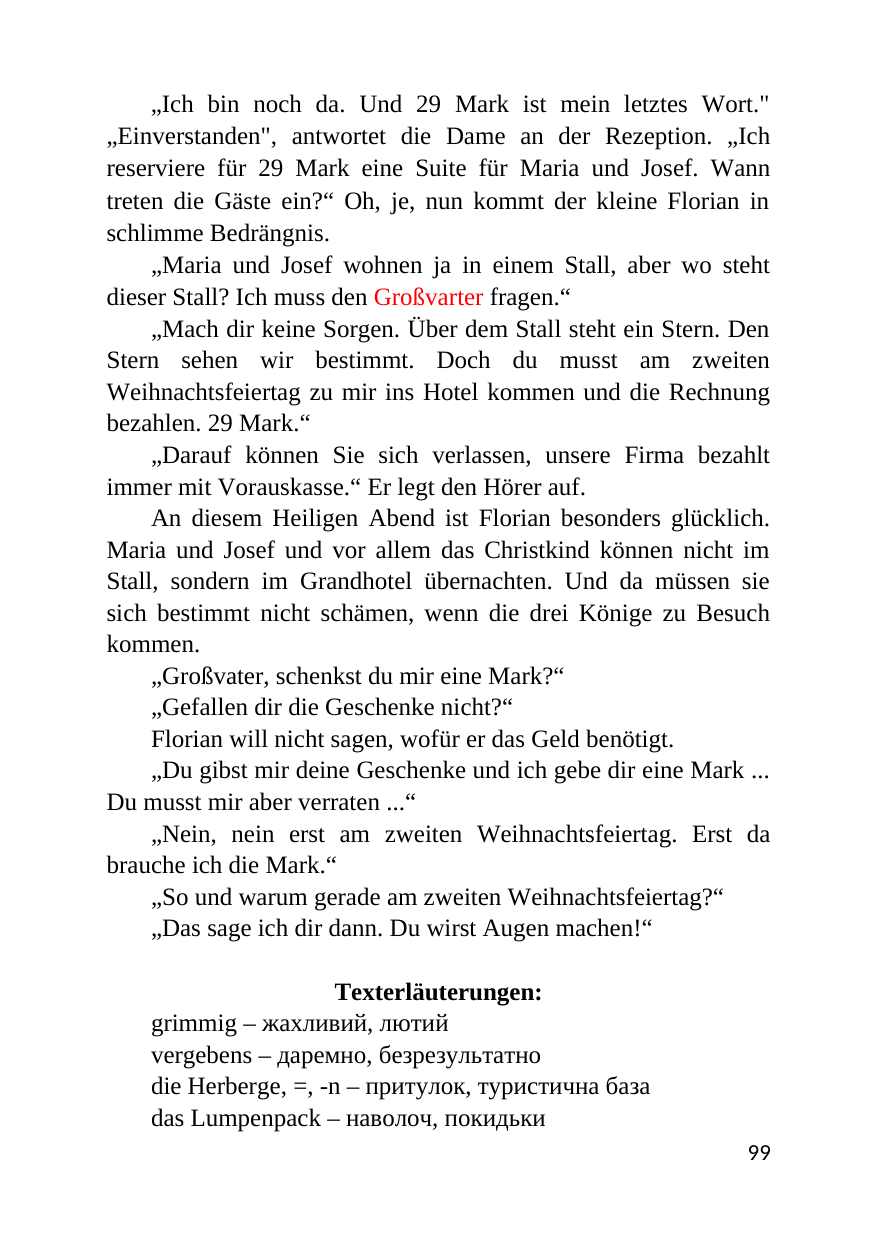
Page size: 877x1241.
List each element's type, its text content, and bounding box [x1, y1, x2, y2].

text „Maria und Josef wohnen ja in einem Stall, aber wo steht dieser Stall? Ich muss den Großvarter fragen.“ [106, 251, 771, 311]
text vergebens – даремно, безрезультатно [106, 1040, 771, 1068]
text Texterläuterungen: [106, 977, 771, 1005]
text „Großvater, schenkst du mir eine Mark?“ [106, 661, 771, 690]
text „Du gibst mir deine Geschenke und ich gebe dir eine Mark ... Du musst mir aber verraten ...“ [106, 756, 771, 816]
text Florian will nicht sagen, wofür er das Geld benötigt. [106, 724, 771, 753]
text An diesem Heiligen Abend ist Florian besonders glücklich. Maria und Josef und vor allem das Christkind können nicht im Stall, sondern im Grandhotel übernachten. Und da müssen sie sich bestimmt nicht schämen, wenn die drei Könige zu Besuch kommen. [106, 503, 771, 658]
text „Mach dir keine Sorgen. Über dem Stall steht ein Stern. Den Stern sehen wir bestimmt. Doch du musst am zweiten Weihnachtsfeiertag zu mir ins Hotel kommen und die Rechnung bezahlen. 29 Mark.“ [106, 314, 771, 437]
text „Das sage ich dir dann. Du wirst Augen machen!“ [106, 913, 771, 942]
text die Herberge, =, -n – притулок, туристична база [106, 1071, 771, 1100]
text „Nein, nein erst am zweiten Weihnachtsfeiertag. Erst da brauche ich die Mark.“ [106, 819, 771, 879]
text „Gefallen dir die Geschenke nicht?“ [106, 692, 771, 721]
text „Darauf können Sie sich verlassen, unsere Firma bezahlt immer mit Vorauskasse.“ Er legt den Hörer auf. [106, 440, 771, 500]
text „So und warum gerade am zweiten Weihnachtsfeiertag?“ [106, 882, 771, 911]
text „Ich bin noch da. Und 29 Mark ist mein letztes Wort." „Einverstanden", antwortet die Dame an der Rezeption. „Ich reserviere für 29 Mark eine Suite für Maria und Josef. Wann treten die Gäste ein?“ Oh, je, nun kommt der kleine Florian in schlimme Bedrängnis. [106, 89, 771, 247]
text grimmig – жахливий, лютий [106, 1008, 771, 1037]
text das Lumpenpack – наволоч, покидьки [106, 1103, 771, 1132]
